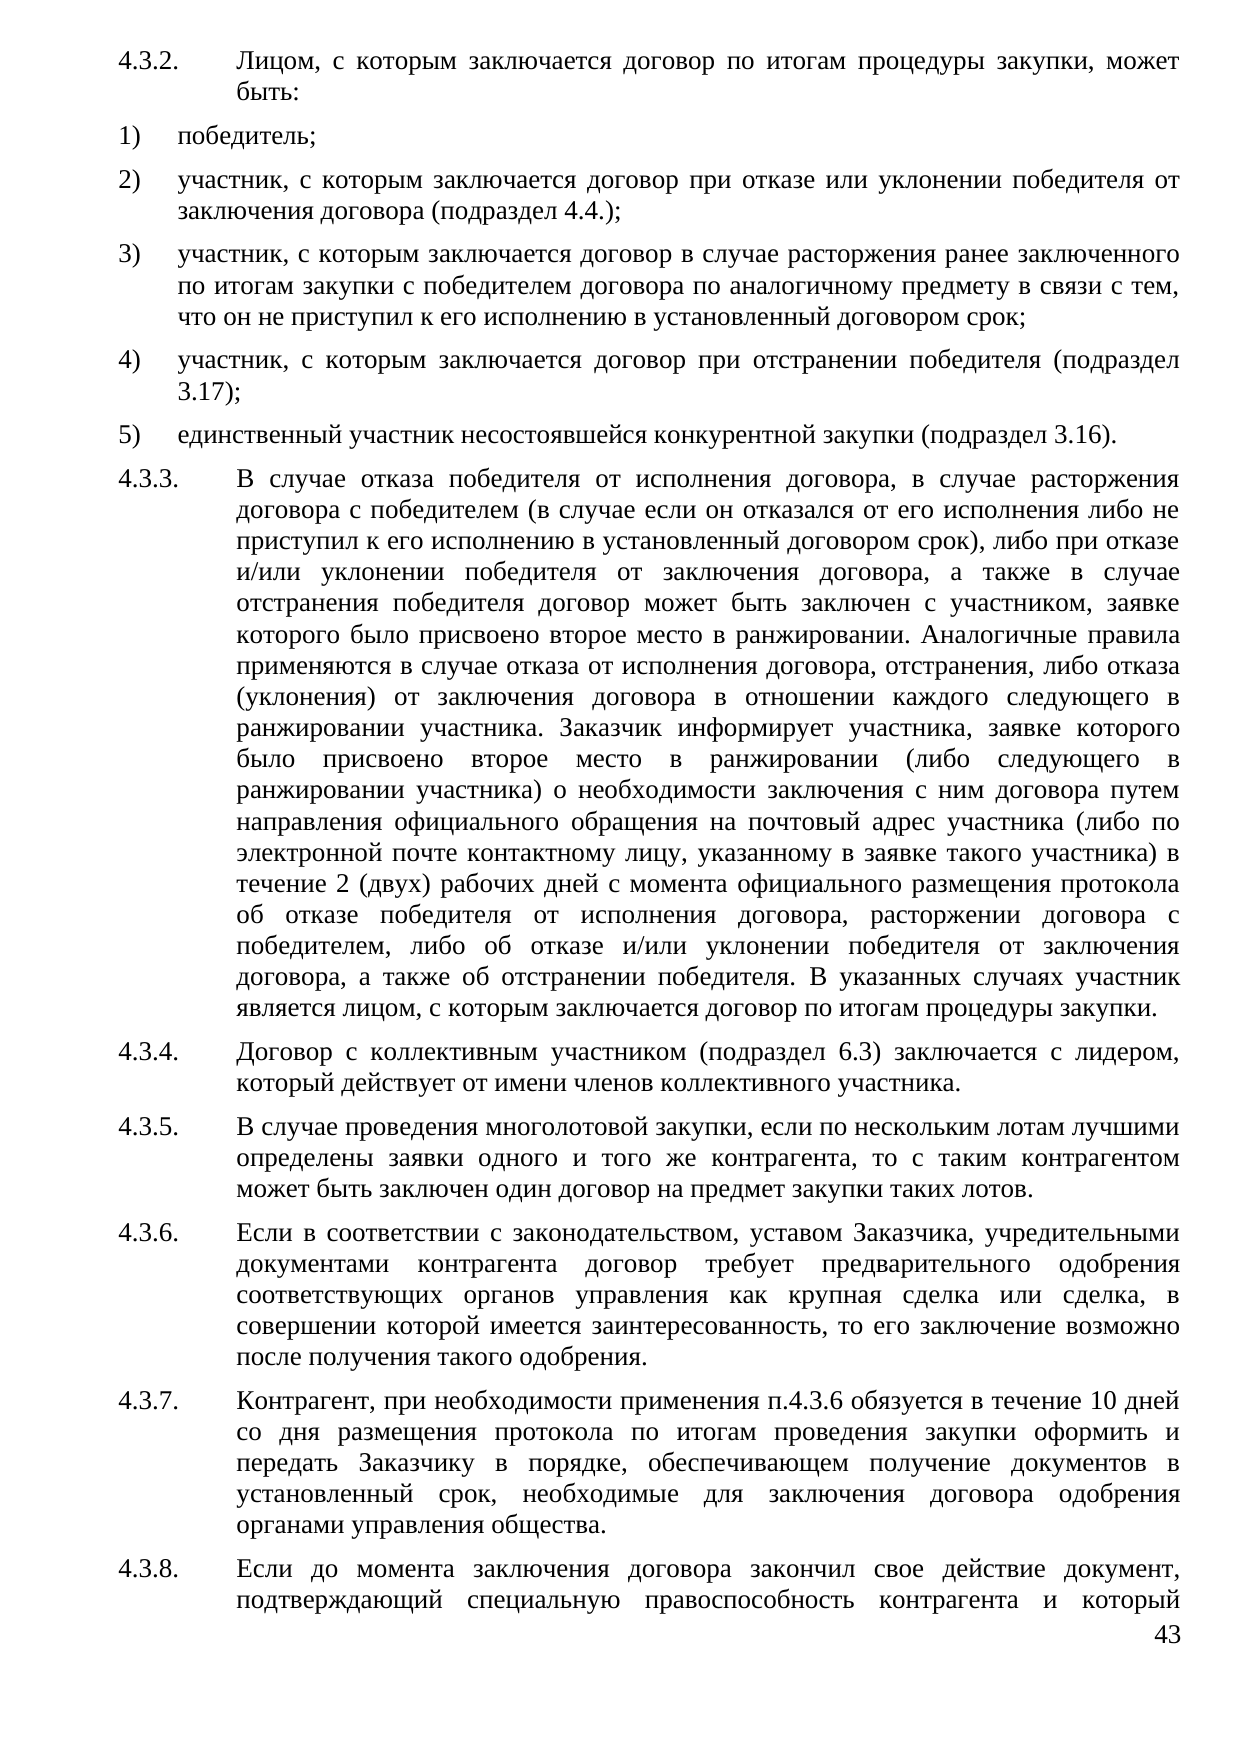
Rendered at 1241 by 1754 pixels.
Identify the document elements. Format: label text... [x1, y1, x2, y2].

text Лицом, с которым заключается договор по итогам процедуры закупки, может быть: [118, 44, 1181, 107]
text В случае отказа победителя от исполнения договора, в случае расторжения договора с победителем (в случае если он отказался от его исполнения либо не приступил к его исполнению в установленный договором срок), либо при отказе и/или уклонении победителя от заключения договора, а также в случае отстранения победителя договор может быть заключен с участником, заявке которого было присвоено второе место в ранжировании. Аналогичные правила применяются в случае отказа от исполнения договора, отстранения, либо отказа (уклонения) от заключения договора в отношении каждого следующего в ранжировании участника. Заказчик информирует участника, заявке которого было присвоено второе место в ранжировании (либо следующего в ранжировании участника) о необходимости заключения с ним договора путем направления официального обращения на почтовый адрес участника (либо по электронной почте контактному лицу, указанному в заявке такого участника) в течение 2 (двух) рабочих дней с момента официального размещения протокола об отказе победителя от исполнения договора, расторжении договора с победителем, либо об отказе и/или уклонении победителя от заключения договора, а также об отстранении победителя. В указанных случаях участник является лицом, с которым заключается договор по итогам процедуры закупки. [118, 462, 1181, 1023]
text победитель; [118, 119, 1181, 150]
text Контрагент, при необходимости применения п.4.3.6 обязуется в течение 10 дней со дня размещения протокола по итогам проведения закупки оформить и передать Заказчику в порядке, обеспечивающем получение документов в установленный срок, необходимые для заключения договора одобрения органами управления общества. [118, 1384, 1181, 1540]
text участник, с которым заключается договор в случае расторжения ранее заключенного по итогам закупки с победителем договора по аналогичному предмету в связи с тем, что он не приступил к его исполнению в установленный договором срок; [118, 238, 1181, 331]
text Если в соответствии с законодательством, уставом Заказчика, учредительными документами контрагента договор требует предварительного одобрения соответствующих органов управления как крупная сделка или сделка, в совершении которой имеется заинтересованность, то его заключение возможно после получения такого одобрения. [118, 1216, 1181, 1372]
text В случае проведения многолотовой закупки, если по нескольким лотам лучшими определены заявки одного и того же контрагента, то с таким контрагентом может быть заключен один договор на предмет закупки таких лотов. [118, 1110, 1181, 1203]
text Договор с коллективным участником (подраздел 6.3) заключается с лидером, который действует от имени членов коллективного участника. [118, 1035, 1181, 1097]
text участник, с которым заключается договор при отказе или уклонении победителя от заключения договора (подраздел 4.4.); [118, 163, 1181, 225]
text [118, 1552, 1181, 1614]
text участник, с которым заключается договор при отстранении победителя (подраздел 3.17); [118, 343, 1181, 406]
text единственный участник несостоявшейся конкурентной закупки (подраздел 3.16). [118, 418, 1181, 449]
